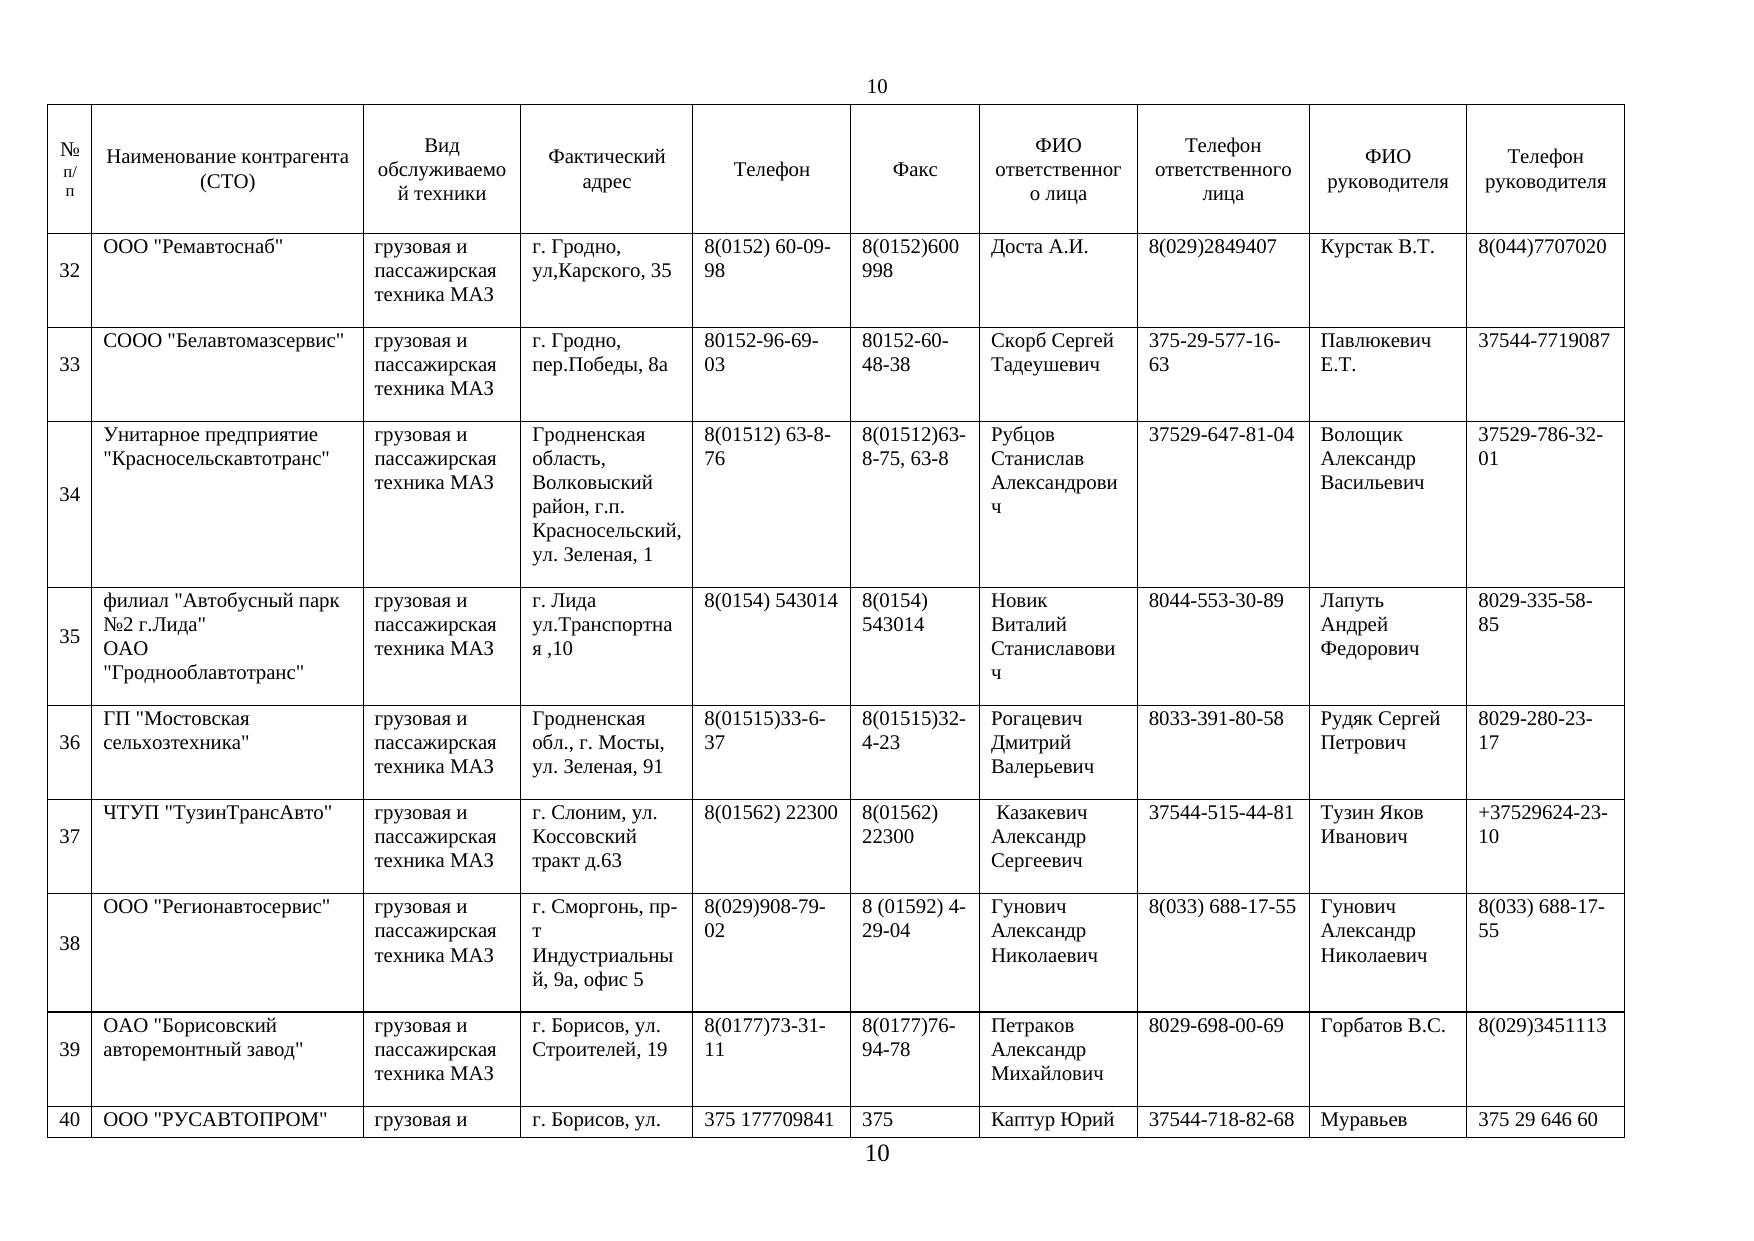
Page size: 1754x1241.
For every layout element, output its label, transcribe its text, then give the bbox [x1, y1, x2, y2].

table_cell Каптур Юрий Валентинович [980, 1107, 1137, 1137]
table_cell 8(029)908-79-02 [693, 894, 850, 1011]
table_cell 8(033) 688-17-55 [1467, 894, 1624, 1011]
table_cell Павлюкевич Е.Т. [1310, 328, 1466, 421]
table_header Телефон руководителя [1467, 105, 1624, 233]
table_cell Гродненская обл., г. Мосты, ул. Зеленая, 91 [521, 706, 692, 799]
table_cell грузовая и пассажирская техника МАЗ [364, 328, 520, 421]
table_cell 80152-60-48-38 [851, 328, 979, 421]
table_cell Рубцов Станислав Александрович [980, 422, 1137, 587]
table_cell 37529-647-81-04 [1138, 422, 1309, 587]
table_cell 32 [48, 234, 91, 327]
table_header Наименование контрагента (СТО) [92, 105, 363, 233]
table_cell Лапуть Андрей Федорович [1310, 588, 1466, 705]
table_cell 375 177709841 [693, 1107, 850, 1137]
table_cell 8029-698-00-69 [1138, 1013, 1309, 1106]
table_cell 8(0177)73-31-11 [693, 1013, 850, 1106]
table_cell 8(01512)63-8-75, 63-8 [851, 422, 979, 587]
table_cell Доста А.И. [980, 234, 1137, 327]
table_header Телефон ответственного лица [1138, 105, 1309, 233]
table_cell Волощик Александр Васильевич [1310, 422, 1466, 587]
table_cell ОАО "Борисовский авторемонтный завод" [92, 1013, 363, 1106]
table_cell 8(0152) 60-09-98 [693, 234, 850, 327]
table_cell 375 177709841 [851, 1107, 979, 1137]
table_cell Новик Виталий Станиславович [980, 588, 1137, 705]
table_cell грузовая и пассажирская техника МАЗ [364, 234, 520, 327]
table_cell 8(029)2849407 [1138, 234, 1309, 327]
table_cell Скорб Сергей Тадеушевич [980, 328, 1137, 421]
table_header Телефон [693, 105, 850, 233]
table_cell Тузин Яков Иванович [1310, 800, 1466, 893]
table_cell 80152-96-69-03 [693, 328, 850, 421]
table_cell 375-29-577-16-63 [1138, 328, 1309, 421]
table_cell г. Лида ул.Транспортная ,10 [521, 588, 692, 705]
table_cell 37544-515-44-81 [1138, 800, 1309, 893]
table_header № п/п [48, 105, 91, 233]
table_cell 8(01562) 22300 [851, 800, 979, 893]
table_cell грузовая и пассажирская техника МАЗ [364, 706, 520, 799]
table_cell 375 29 646 60 99 [1467, 1107, 1624, 1137]
table_cell Курстак В.Т. [1310, 234, 1466, 327]
table_cell г. Борисов, ул. Строителей, 19 [521, 1013, 692, 1106]
table_cell грузовая и пассажирская техника МАЗ [364, 894, 520, 1011]
table_cell грузовая и пассажирская техника МАЗ [364, 1013, 520, 1106]
table_header ФИО ответственного лица [980, 105, 1137, 233]
table_cell ЧТУП "ТузинТрансАвто" [92, 800, 363, 893]
table_cell г. Сморгонь, пр-т Индустриальный, 9а, офис 5 [521, 894, 692, 1011]
table_header Вид обслуживаемой техники [364, 105, 520, 233]
table_cell ГП "Мостовская сельхозтехника" [92, 706, 363, 799]
table_cell 37 [48, 800, 91, 893]
table_cell Муравьев Алексей Александрович [1310, 1107, 1466, 1137]
table_cell 8(0177)76-94-78 [851, 1013, 979, 1106]
table_cell 8(044)7707020 [1467, 234, 1624, 327]
table_cell 8(0154) 543014 [693, 588, 850, 705]
table_cell 8(01512) 63-8-76 [693, 422, 850, 587]
table_cell 8(0152)600998 [851, 234, 979, 327]
table_cell Петраков Александр Михайлович [980, 1013, 1137, 1106]
table_cell 8 (01592) 4-29-04 [851, 894, 979, 1011]
table_cell 39 [48, 1013, 91, 1106]
table_header Фактический адрес [521, 105, 692, 233]
table_cell г. Гродно, пер.Победы, 8а [521, 328, 692, 421]
table_cell 36 [48, 706, 91, 799]
table_cell грузовая и пассажирская техника МАЗ [364, 588, 520, 705]
table_cell г. Слоним, ул. Коссовский тракт д.63 [521, 800, 692, 893]
table_cell грузовая и пассажирская техника МАЗ [364, 422, 520, 587]
table_cell Горбатов В.С. [1310, 1013, 1466, 1106]
table_cell 33 [48, 328, 91, 421]
table_cell 8029-280-23-17 [1467, 706, 1624, 799]
table_cell Рогацевич Дмитрий Валерьевич [980, 706, 1137, 799]
table_cell г. Борисов, ул. Днепровская, 58 [521, 1107, 692, 1137]
table_cell 40 [48, 1107, 91, 1137]
table_cell ООО "Ремавтоснаб" [92, 234, 363, 327]
table_cell 8(029)3451113 [1467, 1013, 1624, 1106]
table_cell 8(033) 688-17-55 [1138, 894, 1309, 1011]
table_cell 37529-786-32-01 [1467, 422, 1624, 587]
table_cell 8(01515)33-6-37 [693, 706, 850, 799]
table_cell +37529624-23-10 [1467, 800, 1624, 893]
table_cell 38 [48, 894, 91, 1011]
table_cell грузовая и пассажирская техника МАЗ [364, 1107, 520, 1137]
table_cell 34 [48, 422, 91, 587]
table_cell СООО "Белавтомазсервис" [92, 328, 363, 421]
table_header Факс [851, 105, 979, 233]
table_cell Гродненская область, Волковыский район, г.п. Красносельский, ул. Зеленая, 1 [521, 422, 692, 587]
table_cell 8029-335-58-85 [1467, 588, 1624, 705]
table_cell филиал "Автобусный парк №2 г.Лида" ОАО "Гроднооблавтотранс" [92, 588, 363, 705]
table_cell ООО "РУСАВТОПРОМ" [92, 1107, 363, 1137]
table_cell 37544-718-82-68 [1138, 1107, 1309, 1137]
table_cell Казакевич Александр Сергеевич [980, 800, 1137, 893]
table_header ФИО руководителя [1310, 105, 1466, 233]
table_cell 8(0154) 543014 [851, 588, 979, 705]
table_cell Гунович Александр Николаевич [1310, 894, 1466, 1011]
table_cell Унитарное предприятие "Красносельскавтотранс" [92, 422, 363, 587]
table_cell 8033-391-80-58 [1138, 706, 1309, 799]
table_cell 8(01562) 22300 [693, 800, 850, 893]
table_cell 35 [48, 588, 91, 705]
table_cell 8044-553-30-89 [1138, 588, 1309, 705]
table_cell ООО "Регионавтосервис" [92, 894, 363, 1011]
table_cell Рудяк Сергей Петрович [1310, 706, 1466, 799]
table_cell г. Гродно, ул,Карского, 35 [521, 234, 692, 327]
table_cell 8(01515)32-4-23 [851, 706, 979, 799]
table_cell грузовая и пассажирская техника МАЗ [364, 800, 520, 893]
table_cell 37544-7719087 [1467, 328, 1624, 421]
table_cell Гунович Александр Николаевич [980, 894, 1137, 1011]
